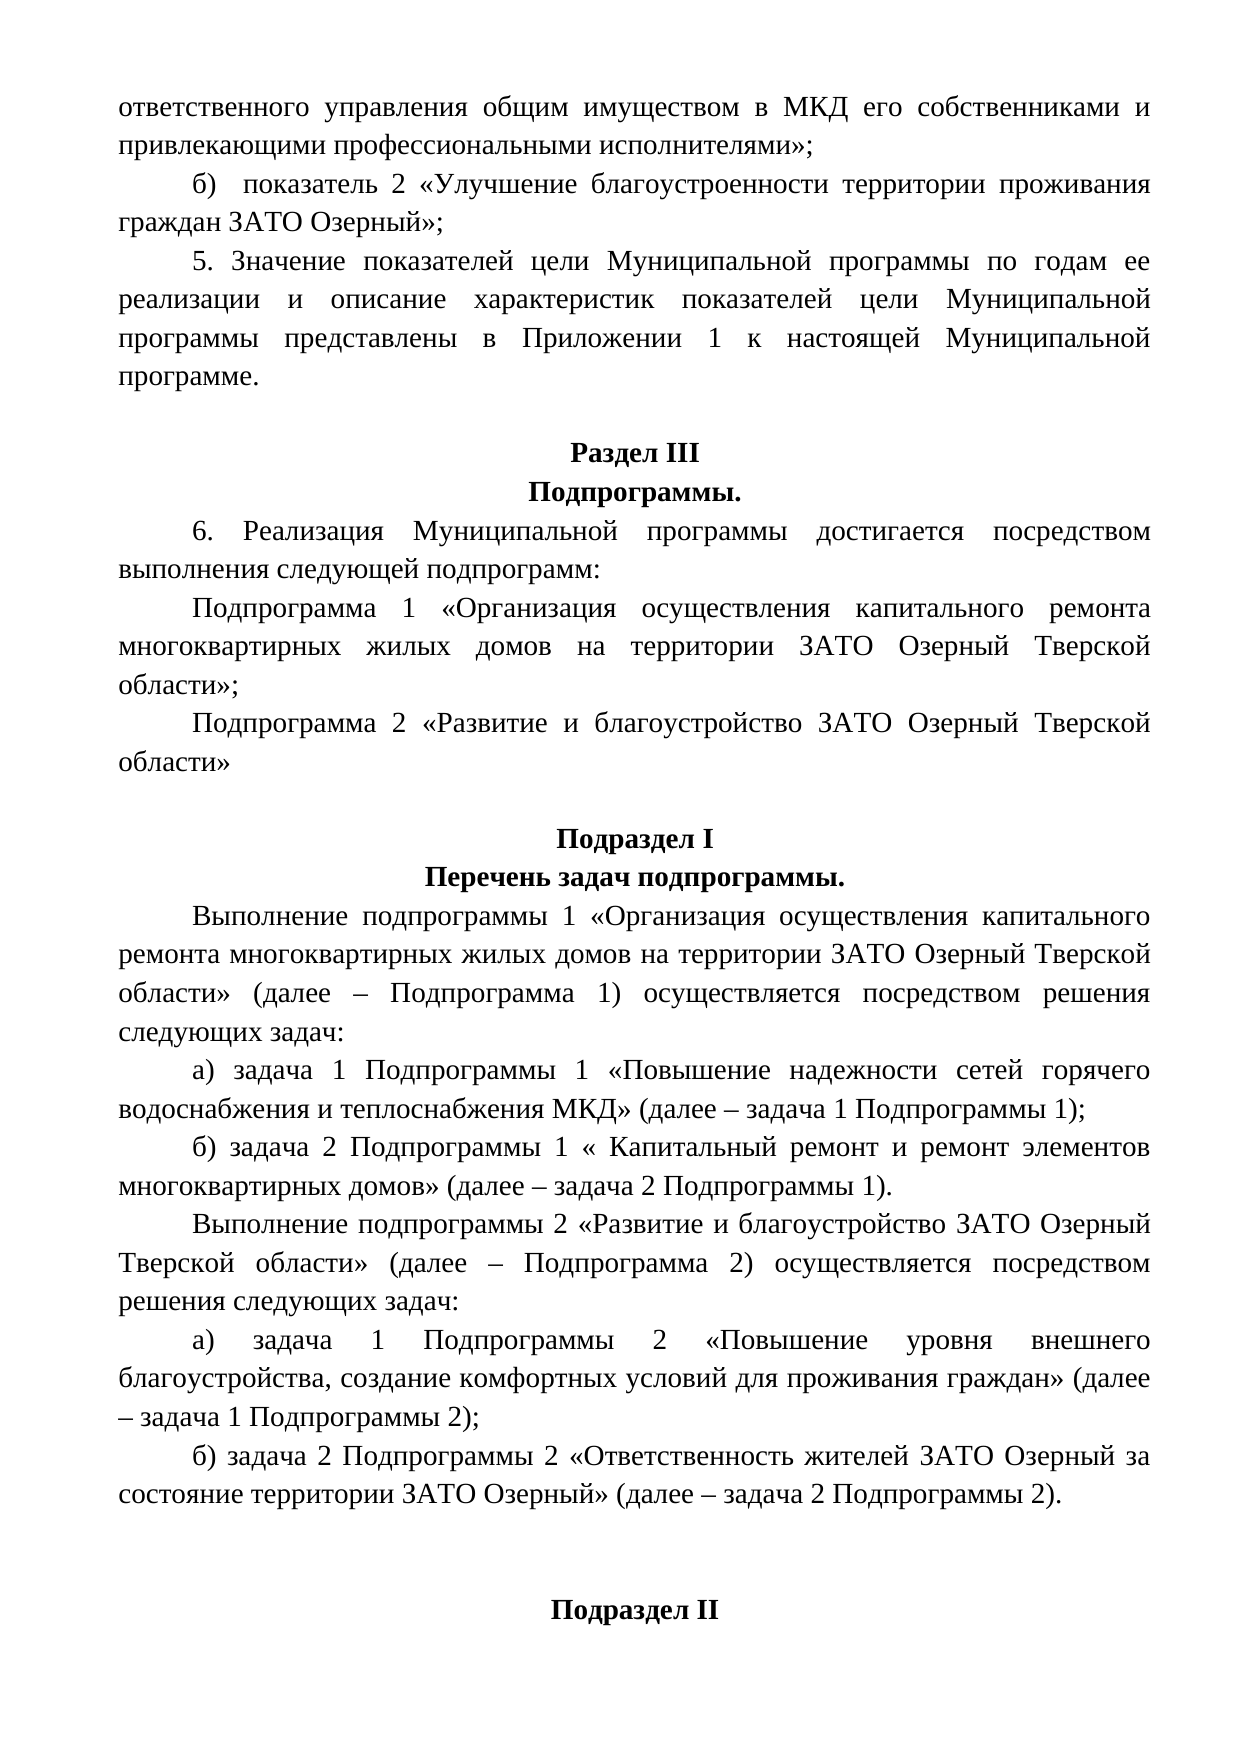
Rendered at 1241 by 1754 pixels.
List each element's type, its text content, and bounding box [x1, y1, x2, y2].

text б) задача 2 Подпрограммы 2 «Ответственность жителей ЗАТО Озерный за состояние территории ЗАТО Озерный» (далее – задача 2 Подпрограммы 2). [118, 1438, 1152, 1510]
text Подраздел I [118, 821, 1152, 854]
text Подпрограммы. [118, 474, 1152, 508]
text Перечень задач подпрограммы. [118, 859, 1152, 893]
text а) задача 1 Подпрограммы 2 «Повышение уровня внешнего благоустройства, создание комфортных условий для проживания граждан» (далее – задача 1 Подпрограммы 2); [118, 1322, 1152, 1433]
text 5. Значение показателей цели Муниципальной программы по годам ее реализации и описание характеристик показателей цели Муниципальной программы представлены в Приложении 1 к настоящей Муниципальной программе. [118, 243, 1152, 392]
text Подпрограмма 1 «Организация осуществления капитального ремонта многоквартирных жилых домов на территории ЗАТО Озерный Тверской области»; [118, 590, 1152, 700]
text б) задача 2 Подпрограммы 1 « Капитальный ремонт и ремонт элементов многоквартирных домов» (далее – задача 2 Подпрограммы 1). [118, 1129, 1152, 1201]
text 6. Реализация Муниципальной программы достигается посредством выполнения следующей подпрограмм: [118, 513, 1152, 585]
text Раздел III [118, 436, 1152, 469]
text Подраздел II [118, 1592, 1152, 1625]
text б) показатель 2 «Улучшение благоустроенности территории проживания граждан ЗАТО Озерный»; [118, 166, 1152, 238]
text Выполнение подпрограммы 2 «Развитие и благоустройство ЗАТО Озерный Тверской области» (далее – Подпрограмма 2) осуществляется посредством решения следующих задач: [118, 1206, 1152, 1317]
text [118, 89, 1152, 161]
text Выполнение подпрограммы 1 «Организация осуществления капитального ремонта многоквартирных жилых домов на территории ЗАТО Озерный Тверской области» (далее – Подпрограмма 1) осуществляется посредством решения следующих задач: [118, 898, 1152, 1047]
text а) задача 1 Подпрограммы 1 «Повышение надежности сетей горячего водоснабжения и теплоснабжения МКД» (далее – задача 1 Подпрограммы 1); [118, 1052, 1152, 1124]
text Подпрограмма 2 «Развитие и благоустройство ЗАТО Озерный Тверской области» [118, 705, 1152, 777]
